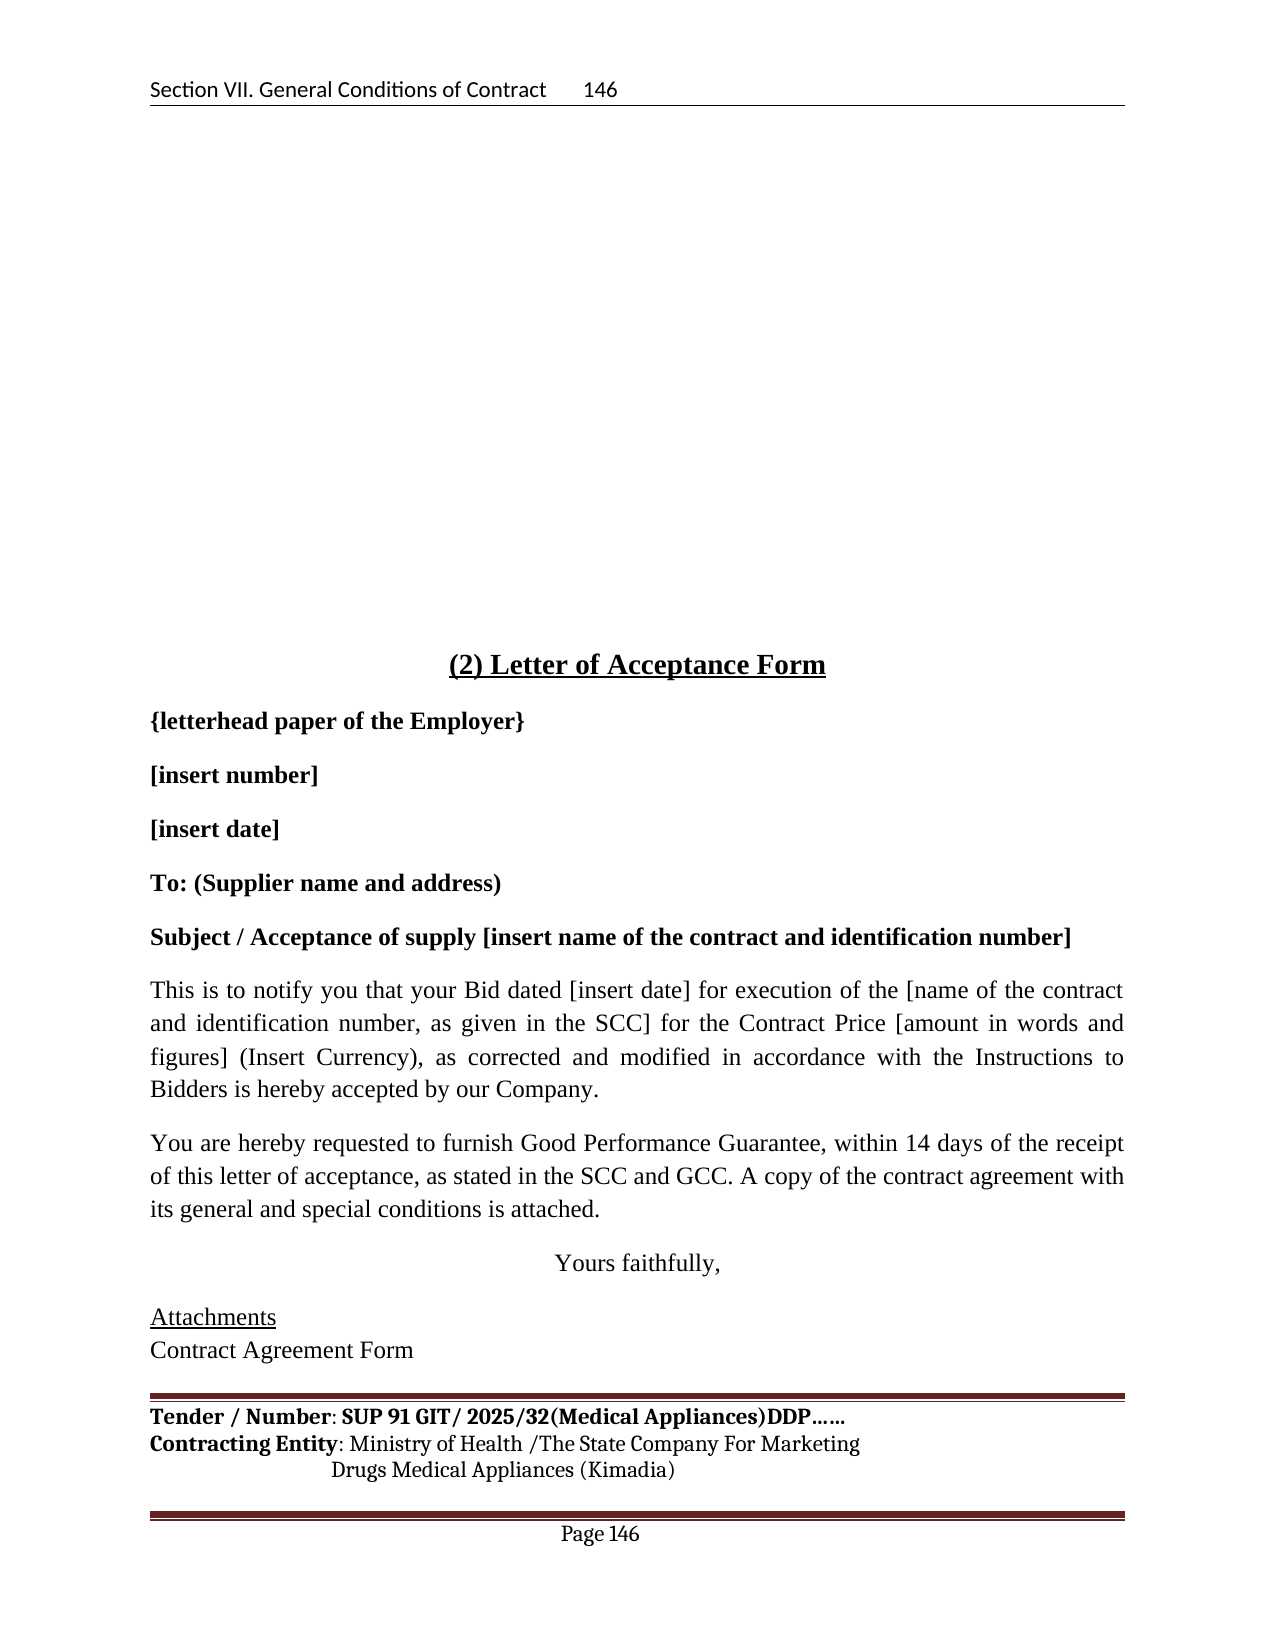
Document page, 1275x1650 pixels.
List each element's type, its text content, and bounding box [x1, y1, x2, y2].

text {letterhead paper of the Employer} [150, 706, 1125, 735]
text [insert date] [150, 814, 1125, 843]
text Contract Agreement Form [150, 1335, 1125, 1364]
text You are hereby requested to furnish Good Performance Guarantee, within 14 days of the receipt of this letter of acceptance, as stated in the SCC and GCC. A copy of the contract agreement with its general and special conditions is attached. [150, 1128, 1125, 1223]
text Yours faithfully, [150, 1248, 1125, 1277]
text Attachments [150, 1302, 1125, 1331]
text (2) Letter of Acceptance Form [150, 647, 1125, 680]
text This is to notify you that your Bid dated [insert date] for execution of the [name of the contract and identification number, as given in the SCC] for the Contract Price [amount in words and figures] (Insert Currency), as corrected and modified in accordance with the Instructions to Bidders is hereby accepted by our Company. [150, 976, 1125, 1103]
text To: (Supplier name and address) [150, 868, 1125, 897]
text Subject / Acceptance of supply [insert name of the contract and identification number] [150, 922, 1125, 950]
text [insert number] [150, 760, 1125, 789]
